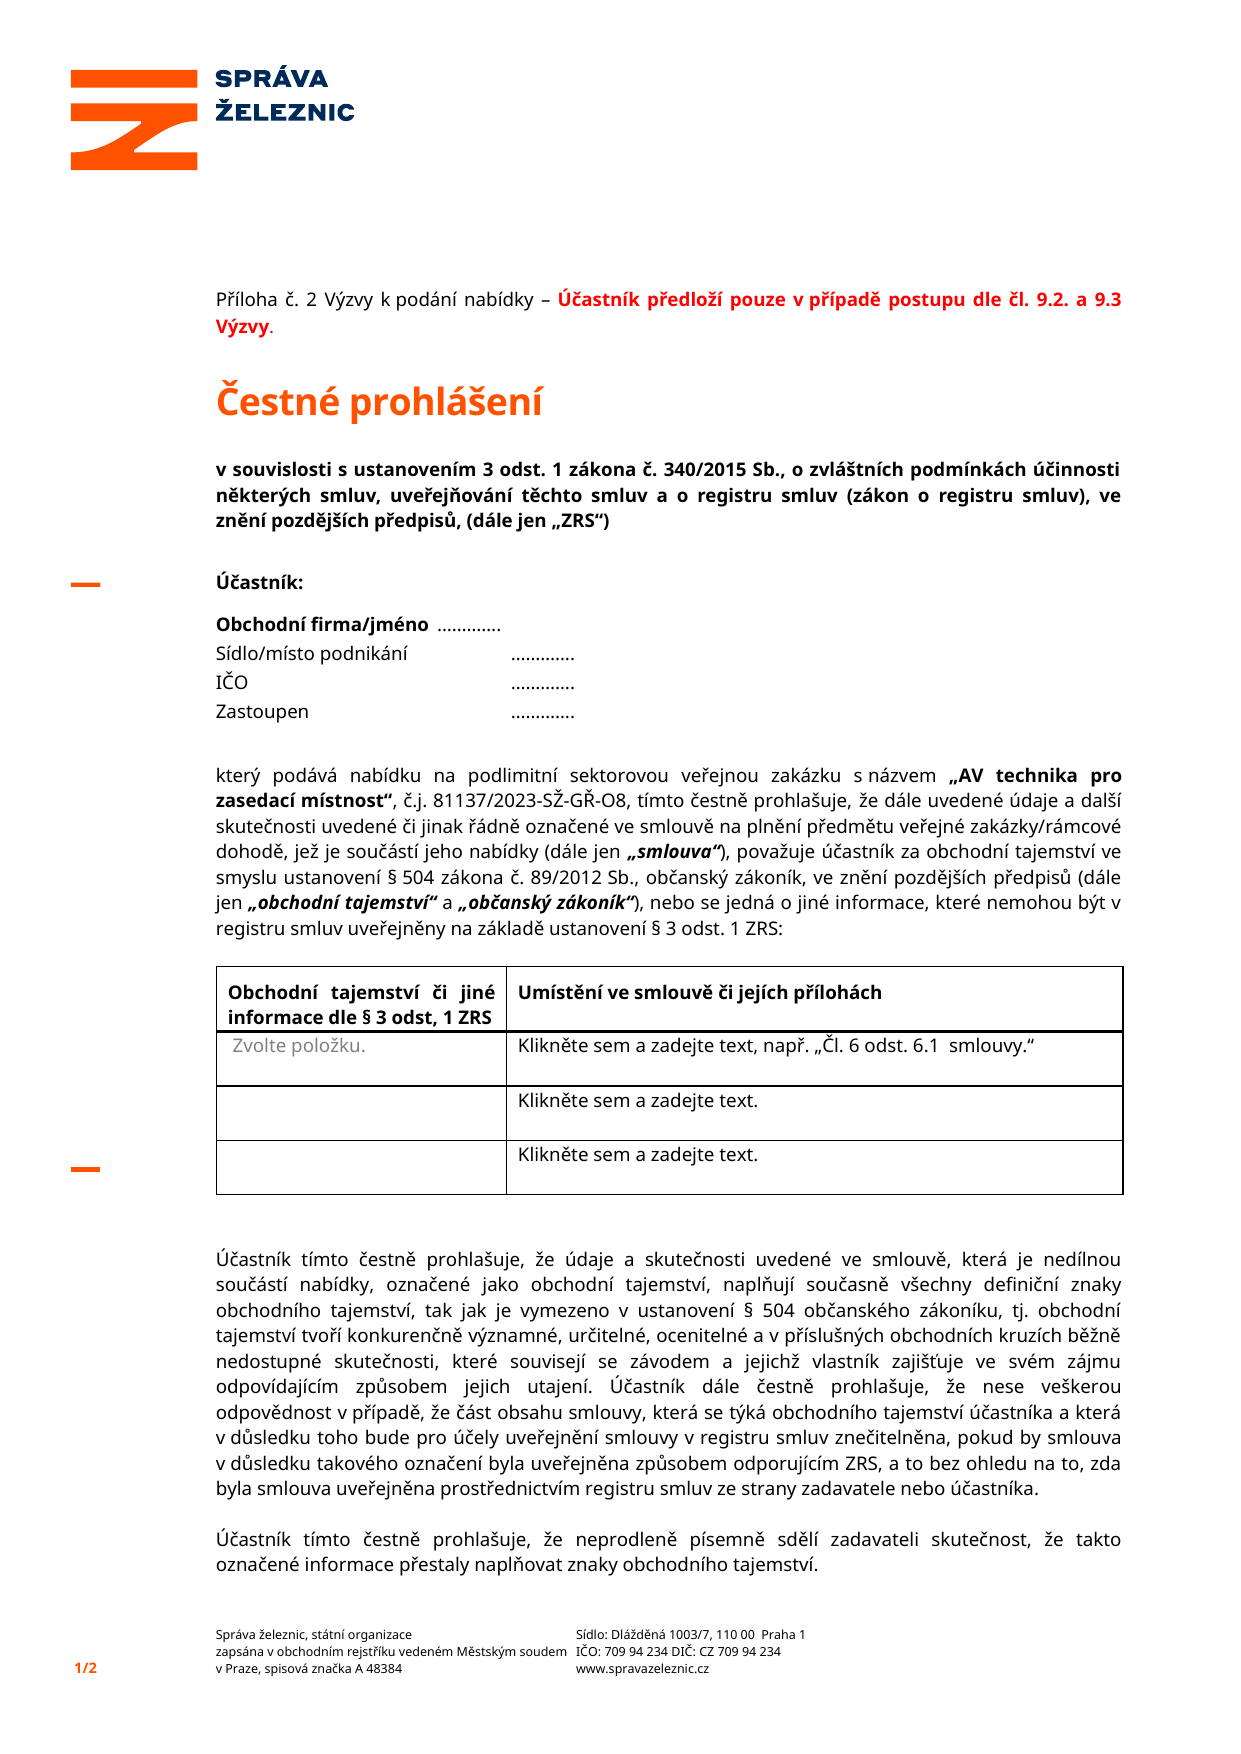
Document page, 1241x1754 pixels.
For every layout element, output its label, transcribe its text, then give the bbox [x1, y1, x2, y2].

text Zastoupen …………. [216, 695, 1122, 724]
text IČO …………. [216, 666, 1122, 695]
text Účastník tímto čestně prohlašuje, že údaje a skutečnosti uvedené ve smlouvě, která je nedílnou součástí nabídky, označené jako obchodní tajemství, naplňují současně všechny definiční znaky obchodního tajemství, tak jak je vymezeno v ustanovení § 504 občanského zákoníku, tj. obchodní tajemství tvoří konkurenčně významné, určitelné, ocenitelné a v příslušných obchodních kruzích běžně nedostupné skutečnosti, které souvisejí se závodem a jejichž vlastník zajišťuje ve svém zájmu odpovídajícím způsobem jejich utajení. Účastník dále čestně prohlašuje, že nese veškerou odpovědnost v případě, že část obsahu smlouvy, která se týká obchodního tajemství účastníka a která v důsledku toho bude pro účely uveřejnění smlouvy v registru smluv znečitelněna, pokud by smlouva v důsledku takového označení byla uveřejněna způsobem odporujícím ZRS, a to bez ohledu na to, zda byla smlouva uveřejněna prostřednictvím registru smluv ze strany zadavatele nebo účastníka. [216, 1246, 1122, 1501]
text který podává nabídku na podlimitní sektorovou veřejnou zakázku s názvem „AV technika pro zasedací místnost“, č.j. 81137/2023-SŽ-GŘ-O8, tímto čestně prohlašuje, že dále uvedené údaje a další skutečnosti uvedené či jinak řádně označené ve smlouvě na plnění předmětu veřejné zakázky/rámcové dohodě, jež je součástí jeho nabídky (dále jen „smlouva“), považuje účastník za obchodní tajemství ve smyslu ustanovení § 504 zákona č. 89/2012 Sb., občanský zákoník, ve znění pozdějších předpisů (dále jen „obchodní tajemství“ a „občanský zákoník“), nebo se jedná o jiné informace, které nemohou být v registru smluv uveřejněny na základě ustanovení § 3 odst. 1 ZRS: [216, 762, 1122, 941]
table_cell [217, 1087, 506, 1139]
text Sídlo/místo podnikání …………. [216, 637, 1122, 666]
table_header Obchodní tajemství či jiné informace dle § 3 odst, 1 ZRS [217, 967, 506, 1030]
table_cell [217, 1141, 506, 1194]
subtitle Čestné prohlášení [216, 375, 1122, 426]
text Obchodní firma/jméno …………. [216, 608, 1122, 637]
table_cell [217, 1033, 506, 1085]
text Účastník: [216, 565, 1122, 596]
table_header Umístění ve smlouvě či jejích přílohách [507, 967, 1122, 1030]
text Příloha č. 2 Výzvy k podání nabídky – Účastník předloží pouze v případě postupu dle čl. 9.2. a 9.3 Výzvy. [216, 286, 1122, 339]
text v souvislosti s ustanovením 3 odst. 1 zákona č. 340/2015 Sb., o zvláštních podmínkách účinnosti některých smluv, uveřejňování těchto smluv a o registru smluv (zákon o registru smluv), ve znění pozdějších předpisů, (dále jen „ZRS“) [216, 456, 1122, 533]
text Účastník tímto čestně prohlašuje, že neprodleně písemně sdělí zadavateli skutečnost, že takto označené informace přestaly naplňovat znaky obchodního tajemství. [216, 1526, 1122, 1577]
